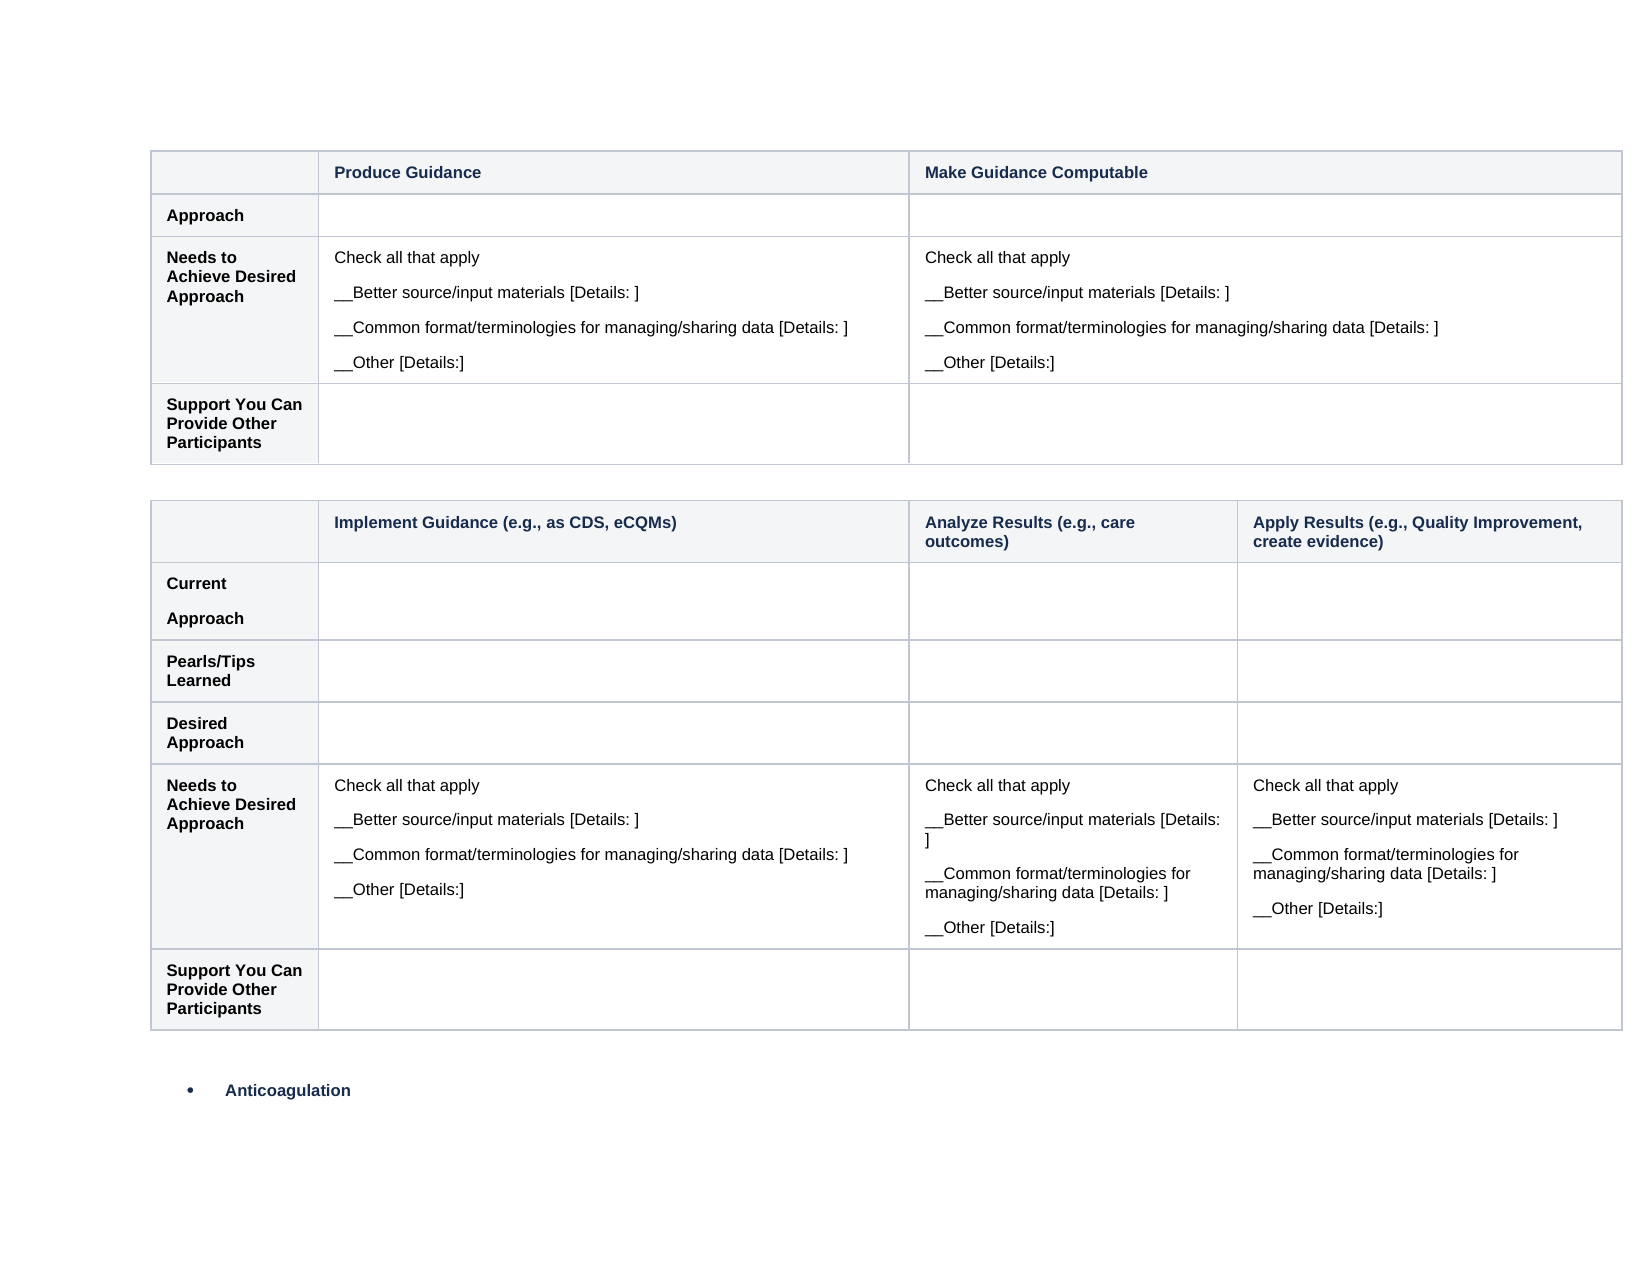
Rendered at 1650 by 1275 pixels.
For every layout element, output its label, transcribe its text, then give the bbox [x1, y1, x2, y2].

table_cell [1238, 950, 1621, 1029]
table_cell Check all that apply __Better source/input materials [Details: ] __Common format/terminologies for managing/sharing data [Details: ] __Other [Details:] [1238, 765, 1621, 948]
table_cell Check all that apply __Better source/input materials [Details: ] __Common format/terminologies for managing/sharing data [Details: ] __Other [Details:] [910, 765, 1237, 948]
table_header [152, 152, 318, 193]
table_cell Desired Approach [152, 195, 318, 236]
table_cell Pearls/Tips Learned [152, 641, 318, 701]
table_cell Check all that apply __Better source/input materials [Details: ] __Common format/terminologies for managing/sharing data [Details: ] __Other [Details:] [319, 237, 908, 382]
table_cell Check all that apply __Better source/input materials [Details: ] __Common format/terminologies for managing/sharing data [Details: ] __Other [Details:] [319, 765, 908, 948]
table_header Implement Guidance (e.g., as CDS, eCQMs) [319, 501, 908, 562]
table_cell [1238, 703, 1621, 763]
table_cell Current Approach [152, 563, 318, 639]
table_header Analyze Results (e.g., care outcomes) [910, 501, 1237, 562]
table_header Make Guidance Computable [910, 152, 1621, 193]
table_cell [319, 641, 908, 701]
table_cell [910, 563, 1237, 639]
table_header [152, 501, 318, 562]
table_cell [319, 703, 908, 763]
table_cell Needs to Achieve Desired Approach [152, 237, 318, 382]
table_cell [910, 950, 1237, 1029]
table_cell Support You Can Provide Other Participants [152, 384, 318, 463]
table_header Apply Results (e.g., Quality Improvement, create evidence) [1238, 501, 1621, 562]
table_cell [319, 563, 908, 639]
table_cell [1238, 563, 1621, 639]
table_cell [910, 641, 1237, 701]
table_header Produce Guidance [319, 152, 908, 193]
table_cell Check all that apply __Better source/input materials [Details: ] __Common format/terminologies for managing/sharing data [Details: ] __Other [Details:] [910, 237, 1621, 382]
table_cell [910, 703, 1237, 763]
table_cell [910, 384, 1621, 463]
table_cell Support You Can Provide Other Participants [152, 950, 318, 1029]
table_cell [319, 384, 908, 463]
list Anticoagulation [187, 1081, 1500, 1100]
table_cell [319, 195, 908, 236]
table_cell Desired Approach [152, 703, 318, 763]
table_cell Needs to Achieve Desired Approach [152, 765, 318, 948]
table_cell [1238, 641, 1621, 701]
table_cell [319, 950, 908, 1029]
table_cell [910, 195, 1621, 236]
